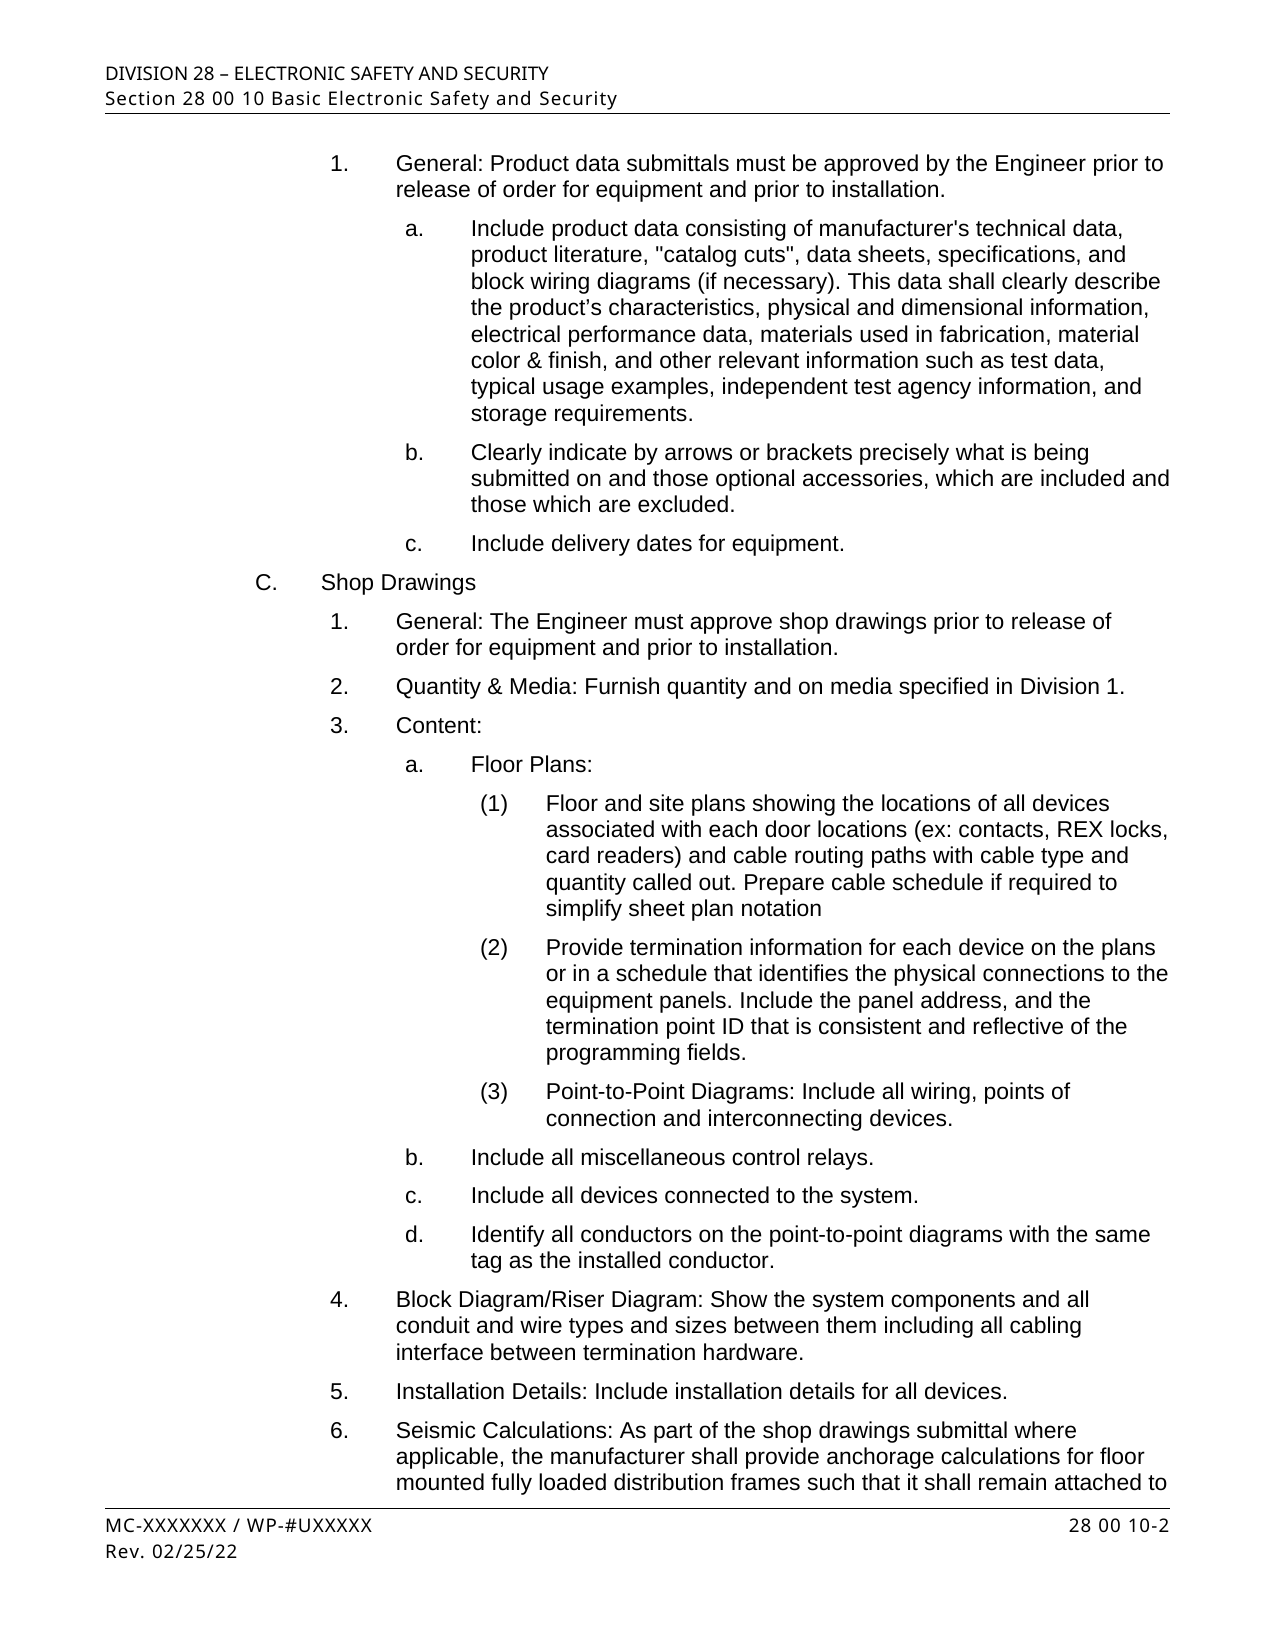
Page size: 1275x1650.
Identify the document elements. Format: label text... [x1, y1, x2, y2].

list Include all devices connected to the system. [405, 1182, 1170, 1209]
list Quantity & Media: Furnish quantity and on media specified in Division 1. [330, 673, 1170, 699]
list Provide termination information for each device on the plans or in a schedule that identifies the physical connections to the equipment panels. Include the panel address, and the termination point ID that is consistent and reflective of the programming fields. [480, 934, 1170, 1066]
list Installation Details: Include installation details for all devices. [330, 1378, 1170, 1404]
list Content: [330, 712, 1170, 738]
list Include all miscellaneous control relays. [405, 1143, 1170, 1170]
list Floor Plans: [405, 751, 1170, 777]
list Include product data consisting of manufacturer's technical data, product literature, "catalog cuts", data sheets, specifications, and block wiring diagrams (if necessary). This data shall clearly describe the product’s characteristics, physical and dimensional information, electrical performance data, materials used in fabrication, material color & finish, and other relevant information such as test data, typical usage examples, independent test agency information, and storage requirements. [405, 215, 1170, 426]
list Point-to-Point Diagrams: Include all wiring, points of connection and interconnecting devices. [480, 1078, 1170, 1131]
list General: The Engineer must approve shop drawings prior to release of order for equipment and prior to installation. [330, 608, 1170, 660]
list Clearly indicate by arrows or brackets precisely what is being submitted on and those optional accessories, which are included and those which are excluded. [405, 438, 1170, 518]
list Floor and site plans showing the locations of all devices associated with each door locations (ex: contacts, REX locks, card readers) and cable routing paths with cable type and quantity called out. Prepare cable schedule if required to simplify sheet plan notation [480, 789, 1170, 921]
list Shop Drawings [255, 569, 1170, 595]
list General: Product data submittals must be approved by the Engineer prior to release of order for equipment and prior to installation. [330, 150, 1170, 203]
list Identify all conductors on the point-to-point diagrams with the same tag as the installed conductor. [405, 1221, 1170, 1274]
list Block Diagram/Riser Diagram: Show the system components and all conduit and wire types and sizes between them including all cabling interface between termination hardware. [330, 1286, 1170, 1365]
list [330, 1417, 1170, 1496]
list Include delivery dates for equipment. [405, 530, 1170, 556]
